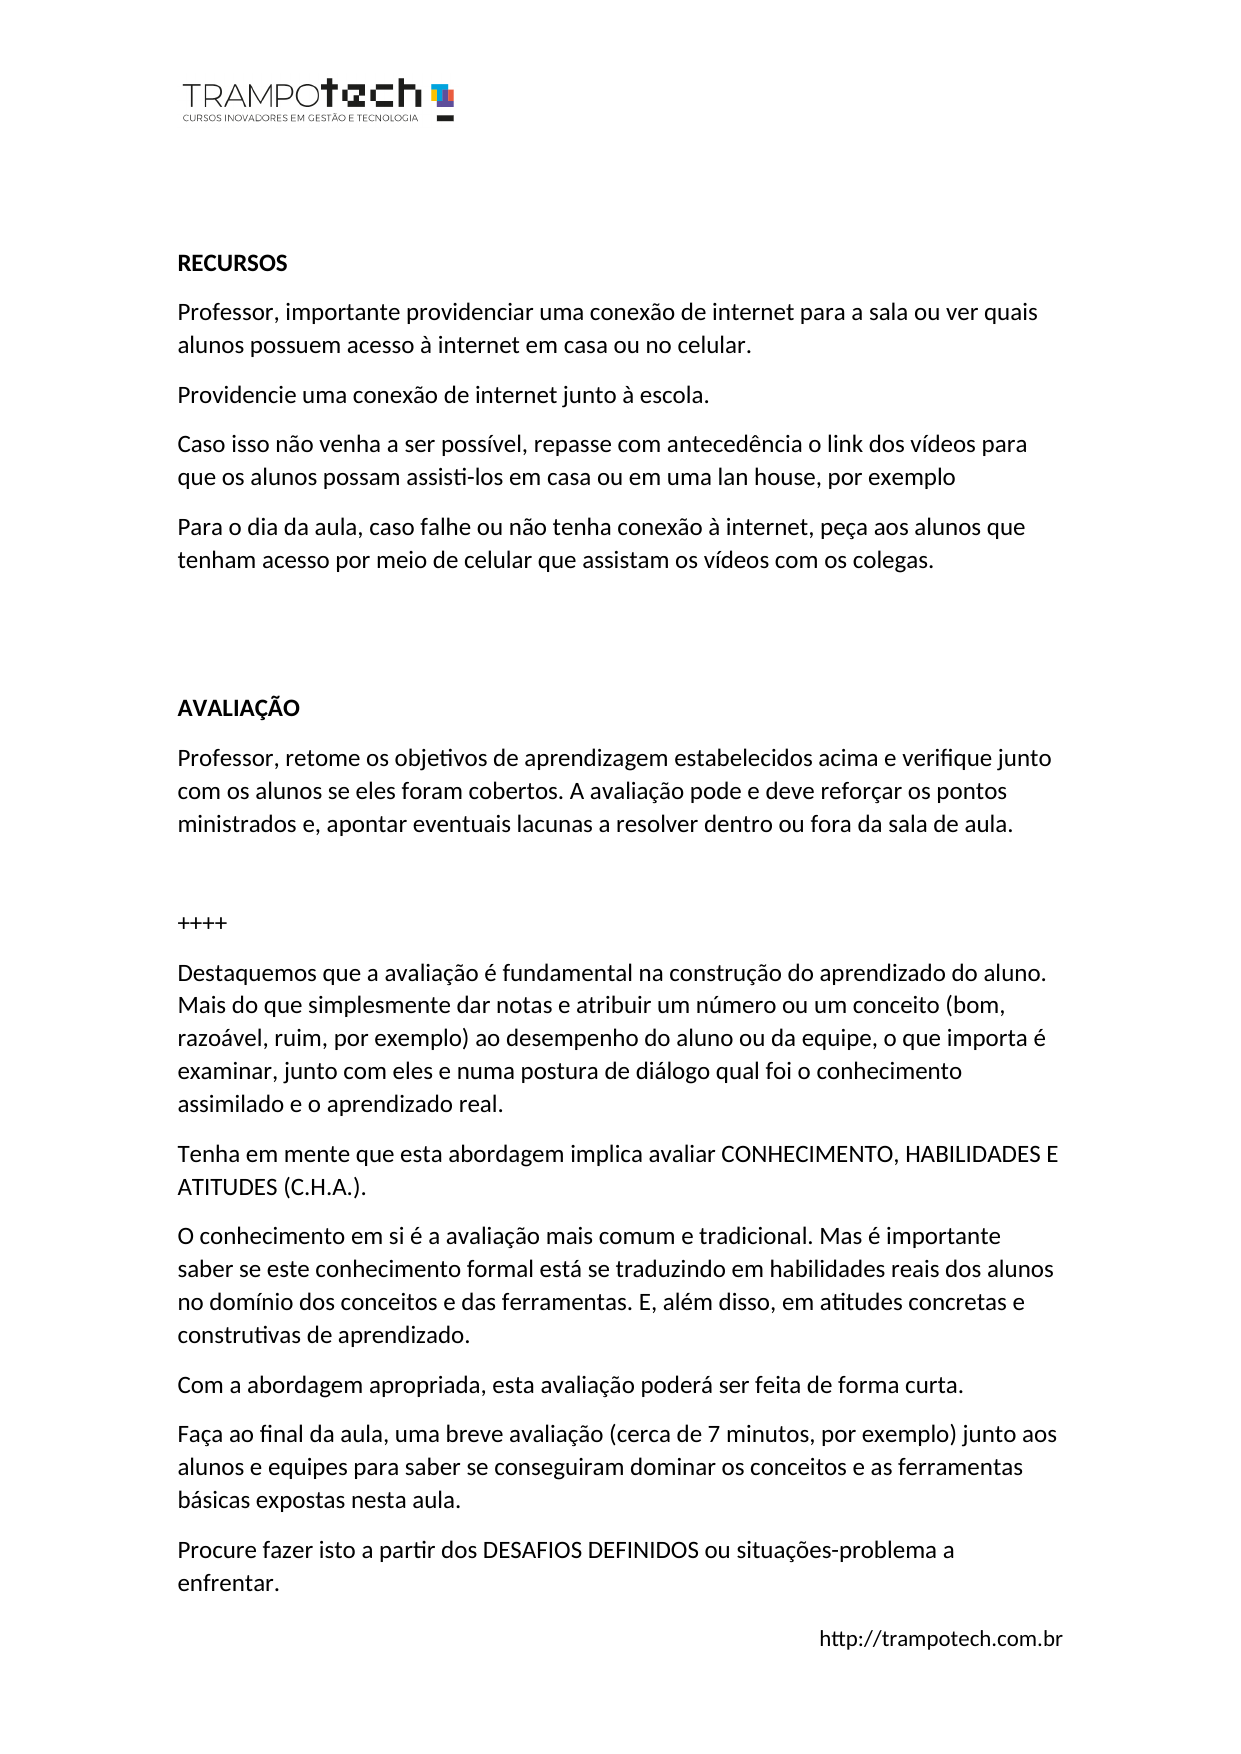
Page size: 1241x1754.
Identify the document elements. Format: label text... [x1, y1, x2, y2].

text Destaquemos que a avaliação é fundamental na construção do aprendizado do aluno. Mais do que simplesmente dar notas e atribuir um número ou um conceito (bom, razoável, ruim, por exemplo) ao desempenho do aluno ou da equipe, o que importa é examinar, junto com eles e numa postura de diálogo qual foi o conhecimento assimilado e o aprendizado real. [177, 957, 1063, 1119]
text Caso isso não venha a ser possível, repasse com antecedência o link dos vídeos para que os alunos possam assisti-los em casa ou em uma lan house, por exemplo [177, 428, 1063, 492]
text AVALIAÇÃO [177, 693, 1063, 723]
text Providencie uma conexão de internet junto à escola. [177, 379, 1063, 409]
text Professor, importante providenciar uma conexão de internet para a sala ou ver quais alunos possuem acesso à internet em casa ou no celular. [177, 296, 1063, 360]
text Para o dia da aula, caso falhe ou não tenha conexão à internet, peça aos alunos que tenham acesso por meio de celular que assistam os vídeos com os colegas. [177, 511, 1063, 574]
text Faça ao final da aula, uma breve avaliação (cerca de 7 minutos, por exemplo) junto aos alunos e equipes para saber se conseguiram dominar os conceitos e as ferramentas básicas expostas nesta aula. [177, 1418, 1063, 1515]
text O conhecimento em si é a avaliação mais comum e tradicional. Mas é importante saber se este conhecimento formal está se traduzindo em habilidades reais dos alunos no domínio dos conceitos e das ferramentas. E, além disso, em atitudes concretas e construtivas de aprendizado. [177, 1221, 1063, 1350]
text Tenha em mente que esta abordagem implica avaliar CONHECIMENTO, HABILIDADES E ATITUDES (C.H.A.). [177, 1138, 1063, 1201]
text ++++ [177, 907, 1063, 938]
text RECURSOS [177, 247, 1063, 277]
text Procure fazer isto a partir dos DESAFIOS DEFINIDOS ou situações-problema a enfrentar. [177, 1534, 1063, 1597]
picture [177, 73, 460, 128]
text Com a abordagem apropriada, esta avaliação poderá ser feita de forma curta. [177, 1369, 1063, 1399]
text Professor, retome os objetivos de aprendizagem estabelecidos acima e verifique junto com os alunos se eles foram cobertos. A avaliação pode e deve reforçar os pontos ministrados e, apontar eventuais lacunas a resolver dentro ou fora da sala de aula. [177, 742, 1063, 838]
